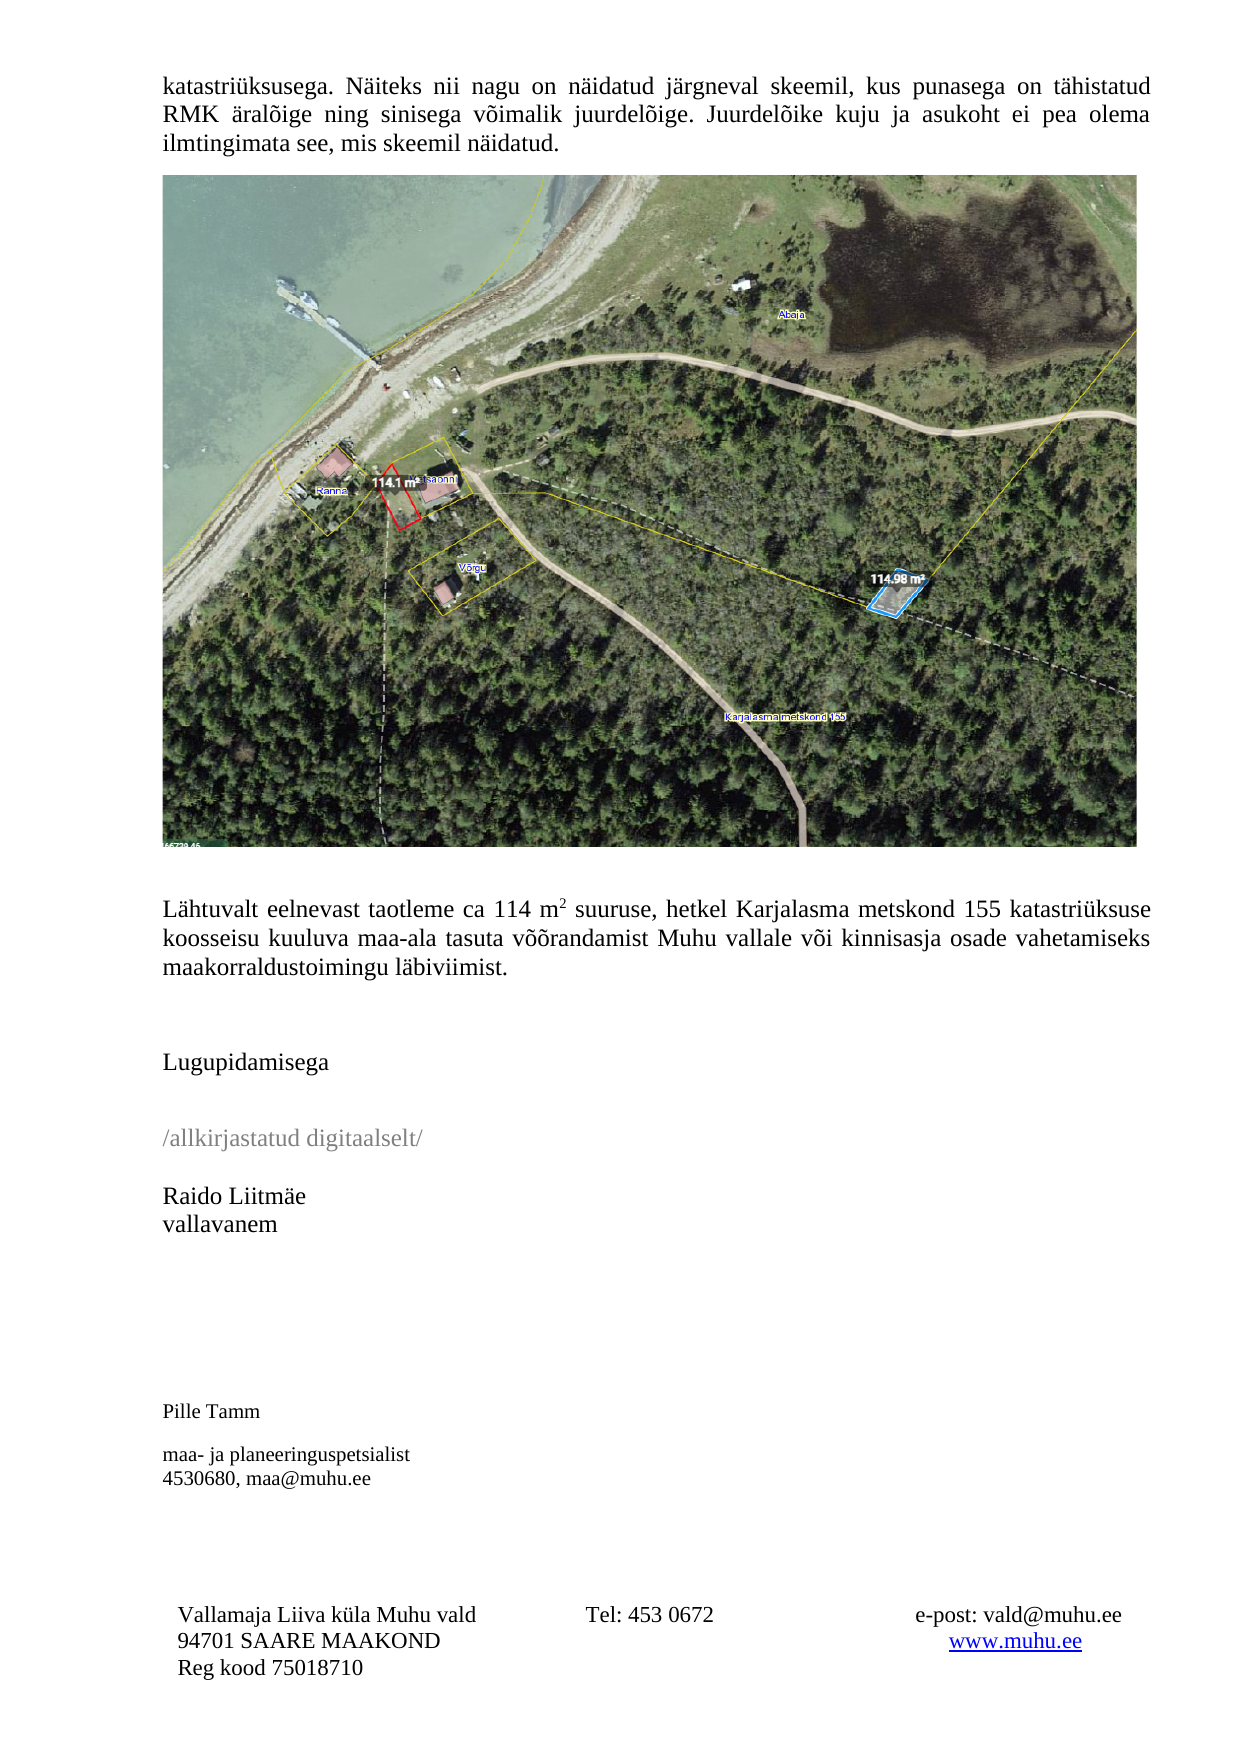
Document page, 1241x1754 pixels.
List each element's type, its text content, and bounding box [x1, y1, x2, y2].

text Pille Tamm [162, 1399, 1152, 1423]
text vallavanem [162, 1209, 1152, 1238]
text Lugupidamisega [162, 1047, 1152, 1076]
text Raido Liitmäe [162, 1181, 1152, 1209]
picture [162, 175, 1137, 847]
text /allkirjastatud digitaalselt/ [162, 1123, 1152, 1152]
text Lähtuvalt eelnevast taotleme ca 114 m2 suuruse, hetkel Karjalasma metskond 155 katastriüksuse koosseisu kuuluva maa-ala tasuta võõrandamist Muhu vallale või kinnisasja osade vahetamiseks maakorraldustoimingu läbiviimist. [162, 866, 1152, 981]
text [162, 71, 1152, 157]
text maa- ja planeeringuspetsialist 4530680, maa@muhu.ee [162, 1442, 1152, 1490]
